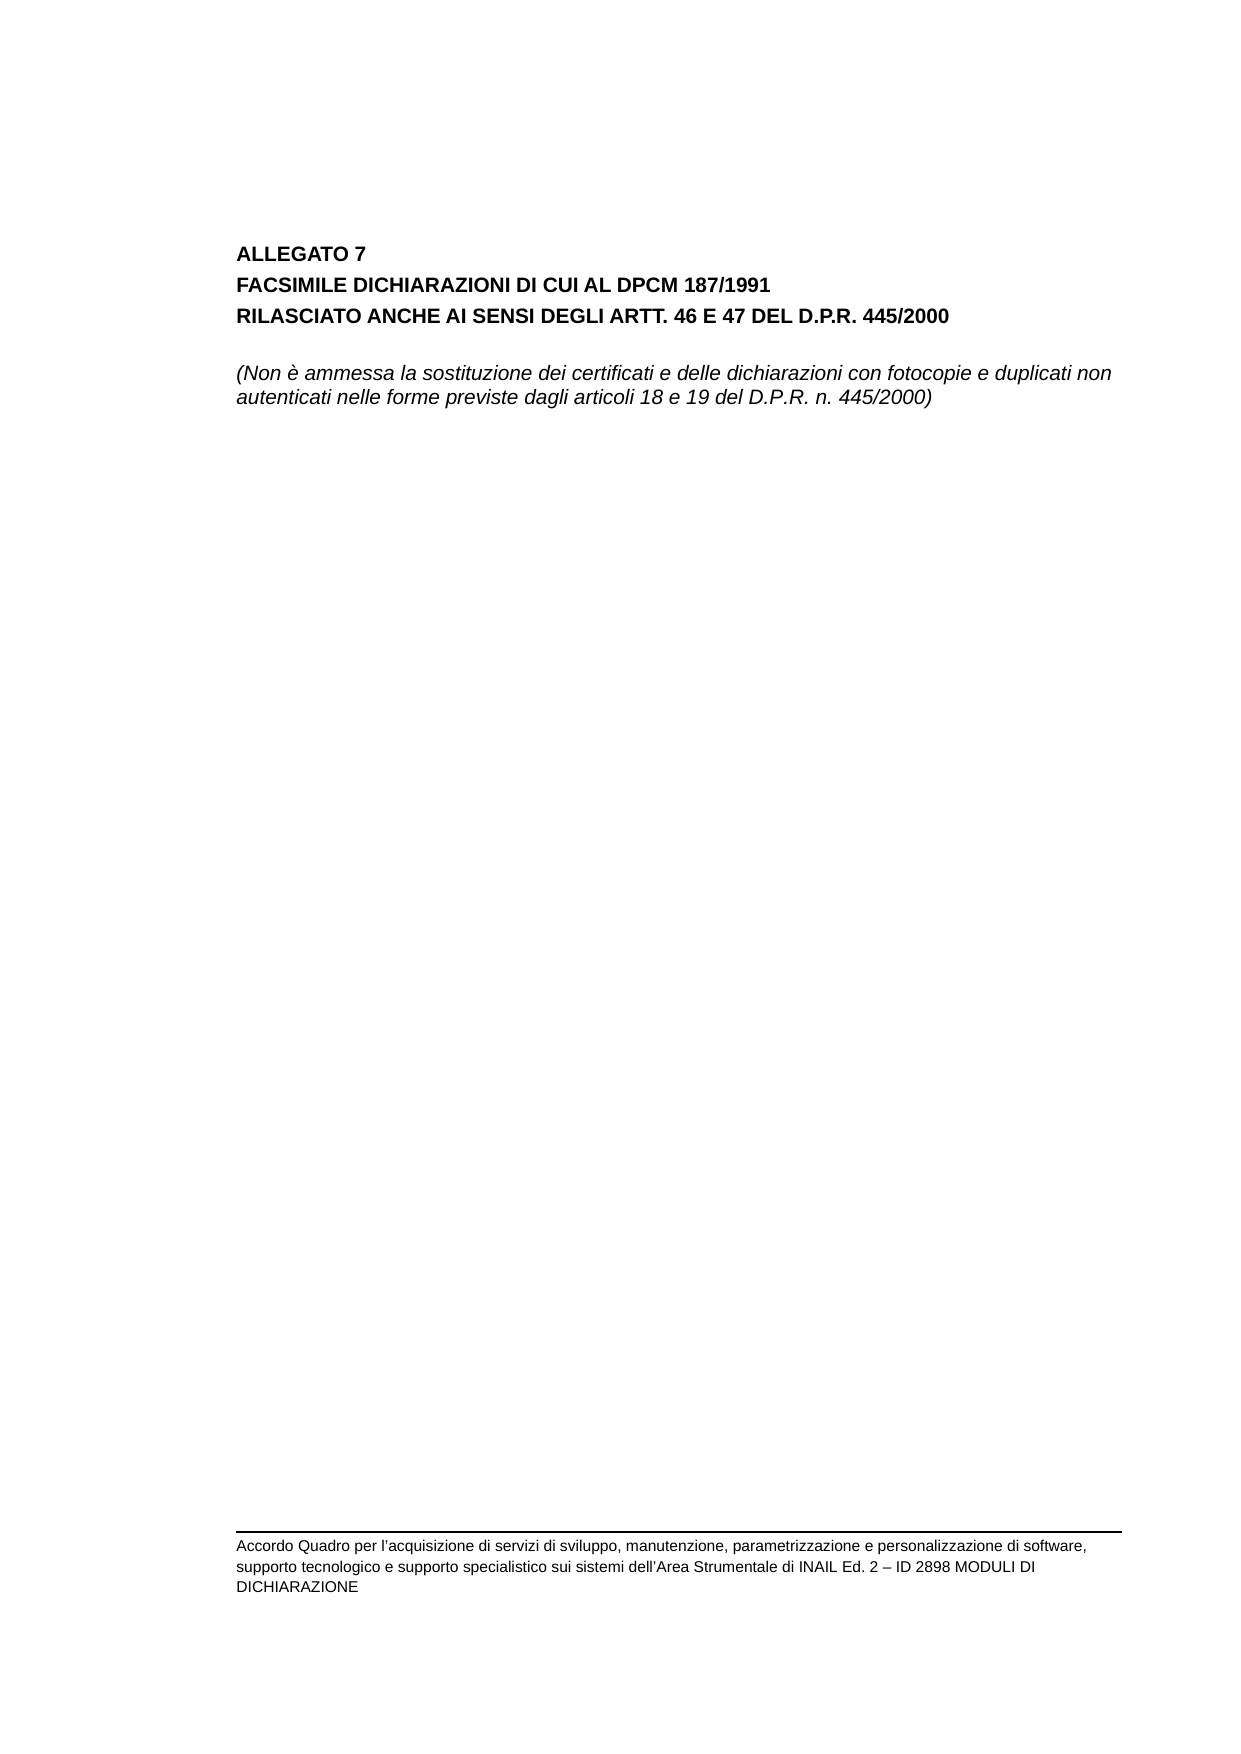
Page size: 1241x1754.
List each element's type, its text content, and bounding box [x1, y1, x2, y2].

text (Non è ammessa la sostituzione dei certificati e delle dichiarazioni con fotocopie e duplicati non autenticati nelle forme previste dagli articoli 18 e 19 del D.P.R. n. 445/2000) [236, 361, 1122, 409]
text ALLEGATO 7 [236, 236, 1122, 267]
text RILASCIATo ANCHE AI SENSI DEGLI ARTT. 46 E 47 DEL D.P.R. 445/2000 [236, 299, 1122, 330]
text FACSIMILE DICHIARAZIONI DI CUI AL DPCM 187/1991 [236, 267, 1122, 299]
